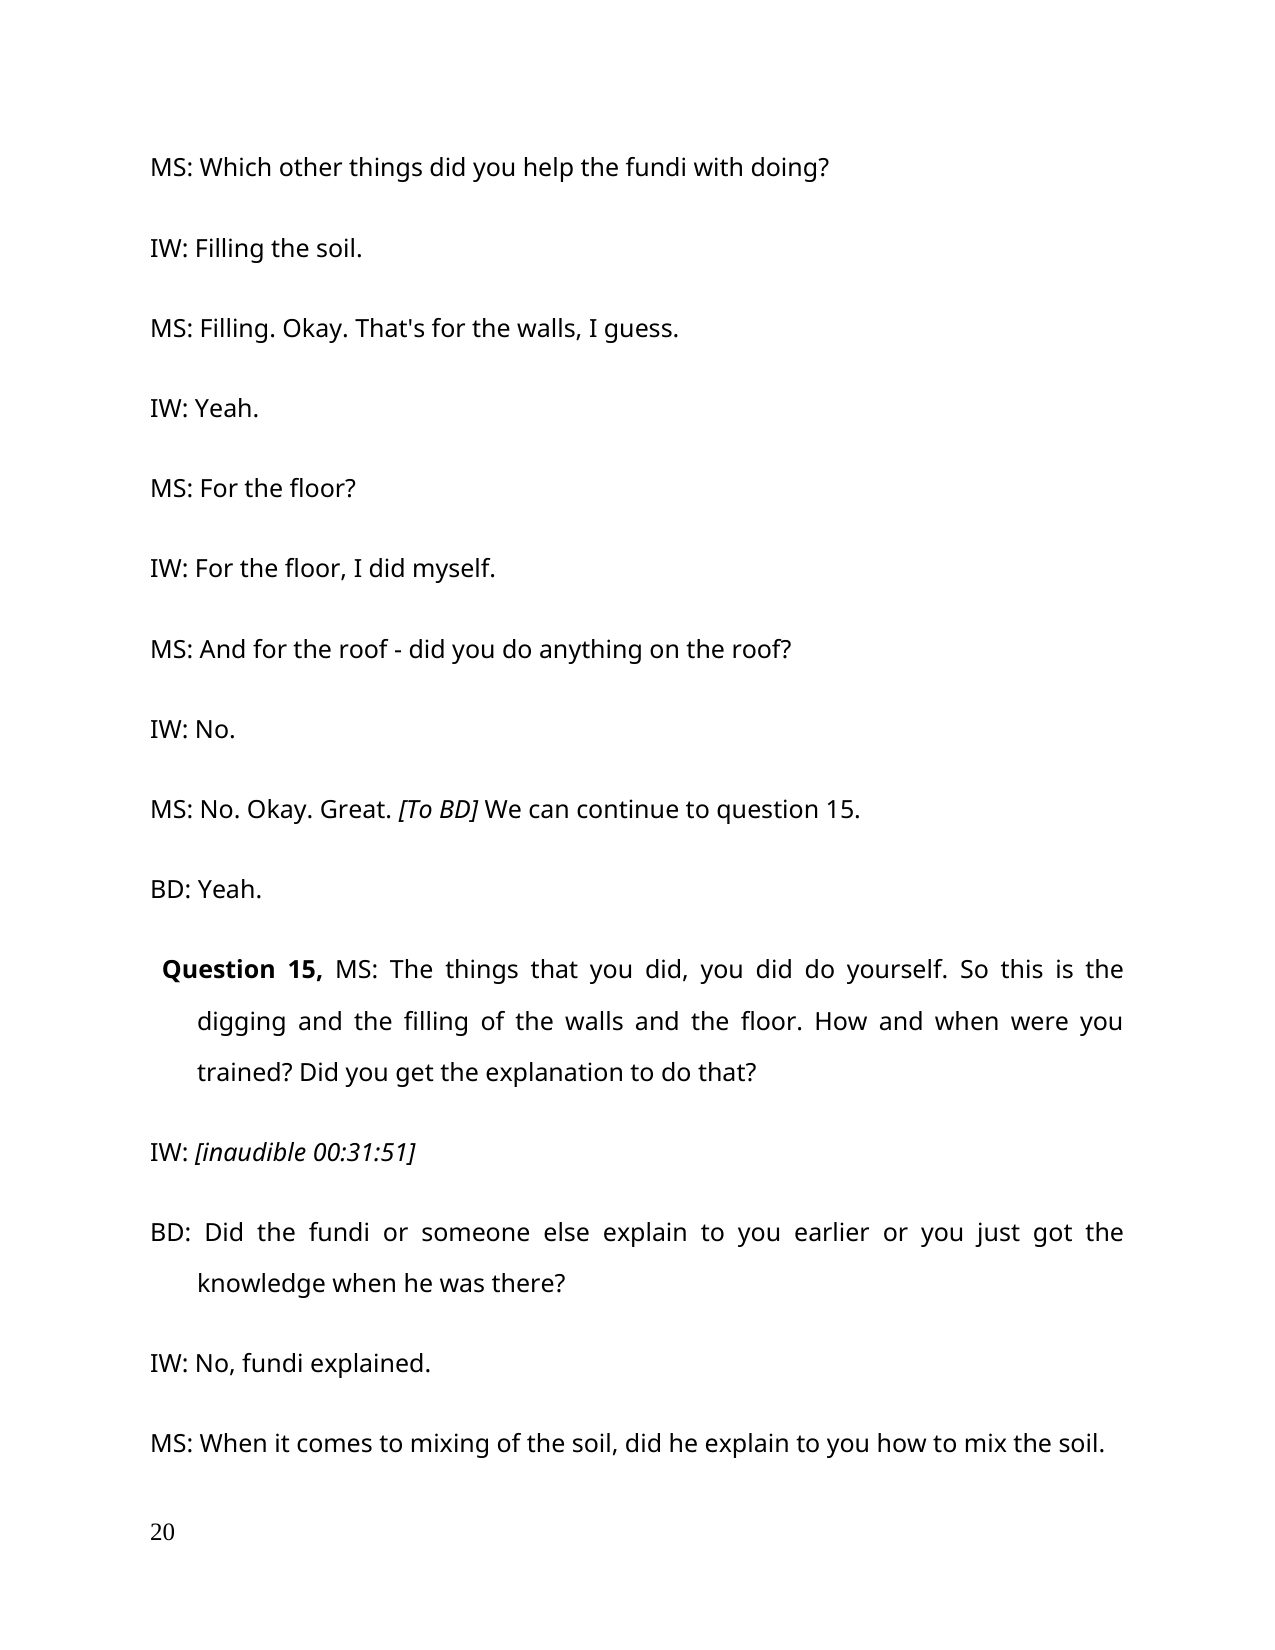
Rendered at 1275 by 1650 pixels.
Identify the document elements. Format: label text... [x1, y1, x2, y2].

text IW: Filling the soil. [150, 230, 1125, 264]
text MS: Which other things did you help the fundi with doing? [150, 150, 1125, 184]
text MS: When it comes to mixing of the soil, did he explain to you how to mix the soil. [150, 1426, 1125, 1460]
text MS: And for the roof - did you do anything on the roof? [150, 631, 1125, 665]
text MS: Filling. Okay. That's for the walls, I guess. [150, 310, 1125, 344]
text IW: No. [150, 711, 1125, 746]
text MS: For the floor? [150, 471, 1125, 505]
text IW: For the floor, I did myself. [150, 551, 1125, 585]
text IW: [inaudible 00:31:51] [150, 1134, 1125, 1168]
text BD: Yeah. [150, 872, 1125, 906]
text IW: Yeah. [150, 391, 1125, 425]
text IW: No, fundi explained. [150, 1346, 1125, 1380]
text Question 15, MS: The things that you did, you did do yourself. So this is the digging and the filling of the walls and the floor. How and when were you trained? Did you get the explanation to do that? [150, 952, 1125, 1088]
text BD: Did the fundi or someone else explain to you earlier or you just got the knowledge when he was there? [150, 1214, 1125, 1300]
text MS: No. Okay. Great. [To BD] We can continue to question 15. [150, 792, 1125, 826]
